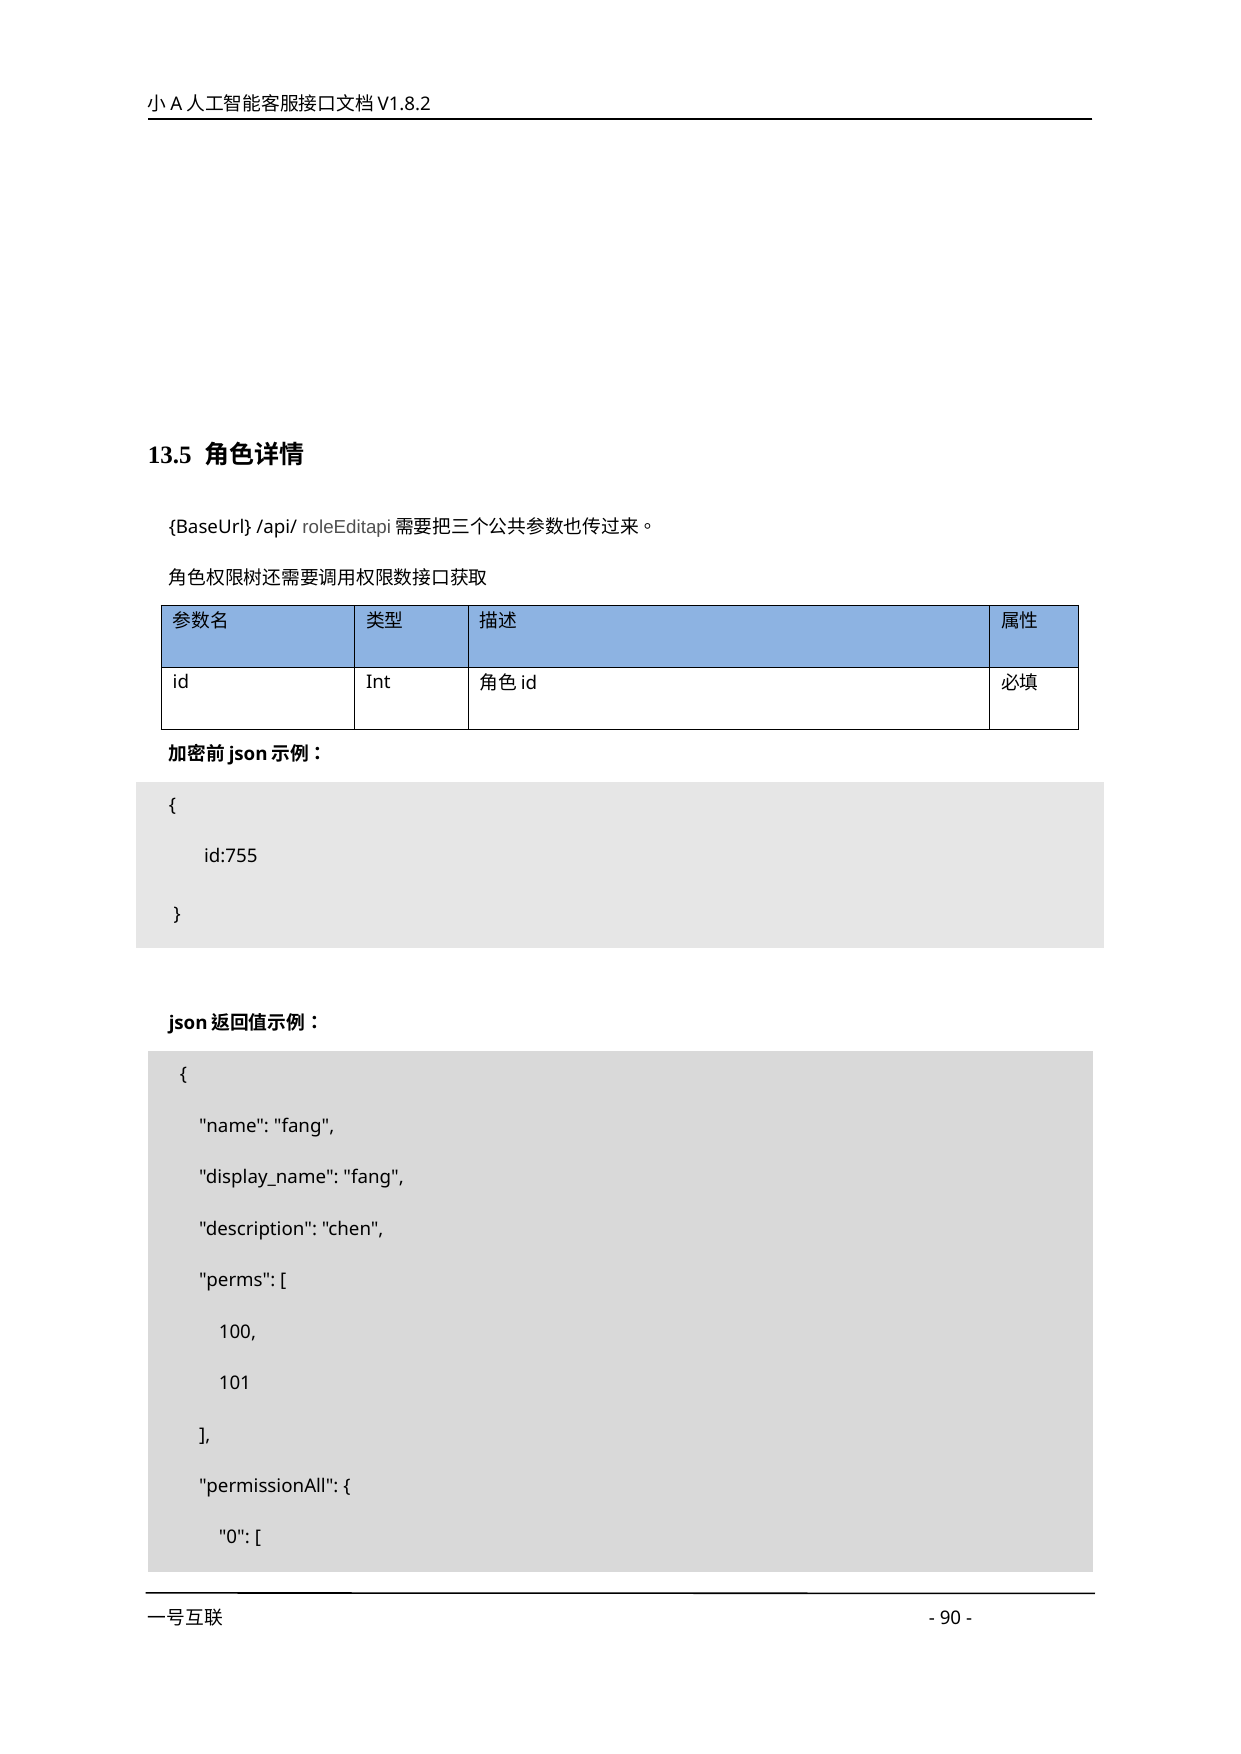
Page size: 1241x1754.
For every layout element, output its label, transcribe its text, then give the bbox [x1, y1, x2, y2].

text {BaseUrl} /api/ roleEditapi需要把三个公共参数也传过来。 [148, 510, 1092, 542]
text json返回值示例： [148, 1006, 1092, 1038]
table_cell Int [355, 668, 468, 729]
table_header 属性 [990, 606, 1078, 667]
table_cell 必填 [990, 668, 1078, 729]
text 加密前json示例： [148, 736, 1092, 769]
table_cell } [136, 891, 1104, 948]
table_header 参数名 [162, 606, 354, 667]
table_header 类型 [355, 606, 468, 667]
table_header { id:755 [136, 782, 1104, 891]
table_cell id [162, 668, 354, 729]
text 角色权限树还需要调用权限数接口获取 [148, 561, 1092, 594]
subtitle 13.5 角色详情 [148, 421, 1092, 486]
table_header 描述 [469, 606, 989, 667]
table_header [148, 1051, 1093, 1572]
table_cell 角色id [469, 668, 989, 729]
